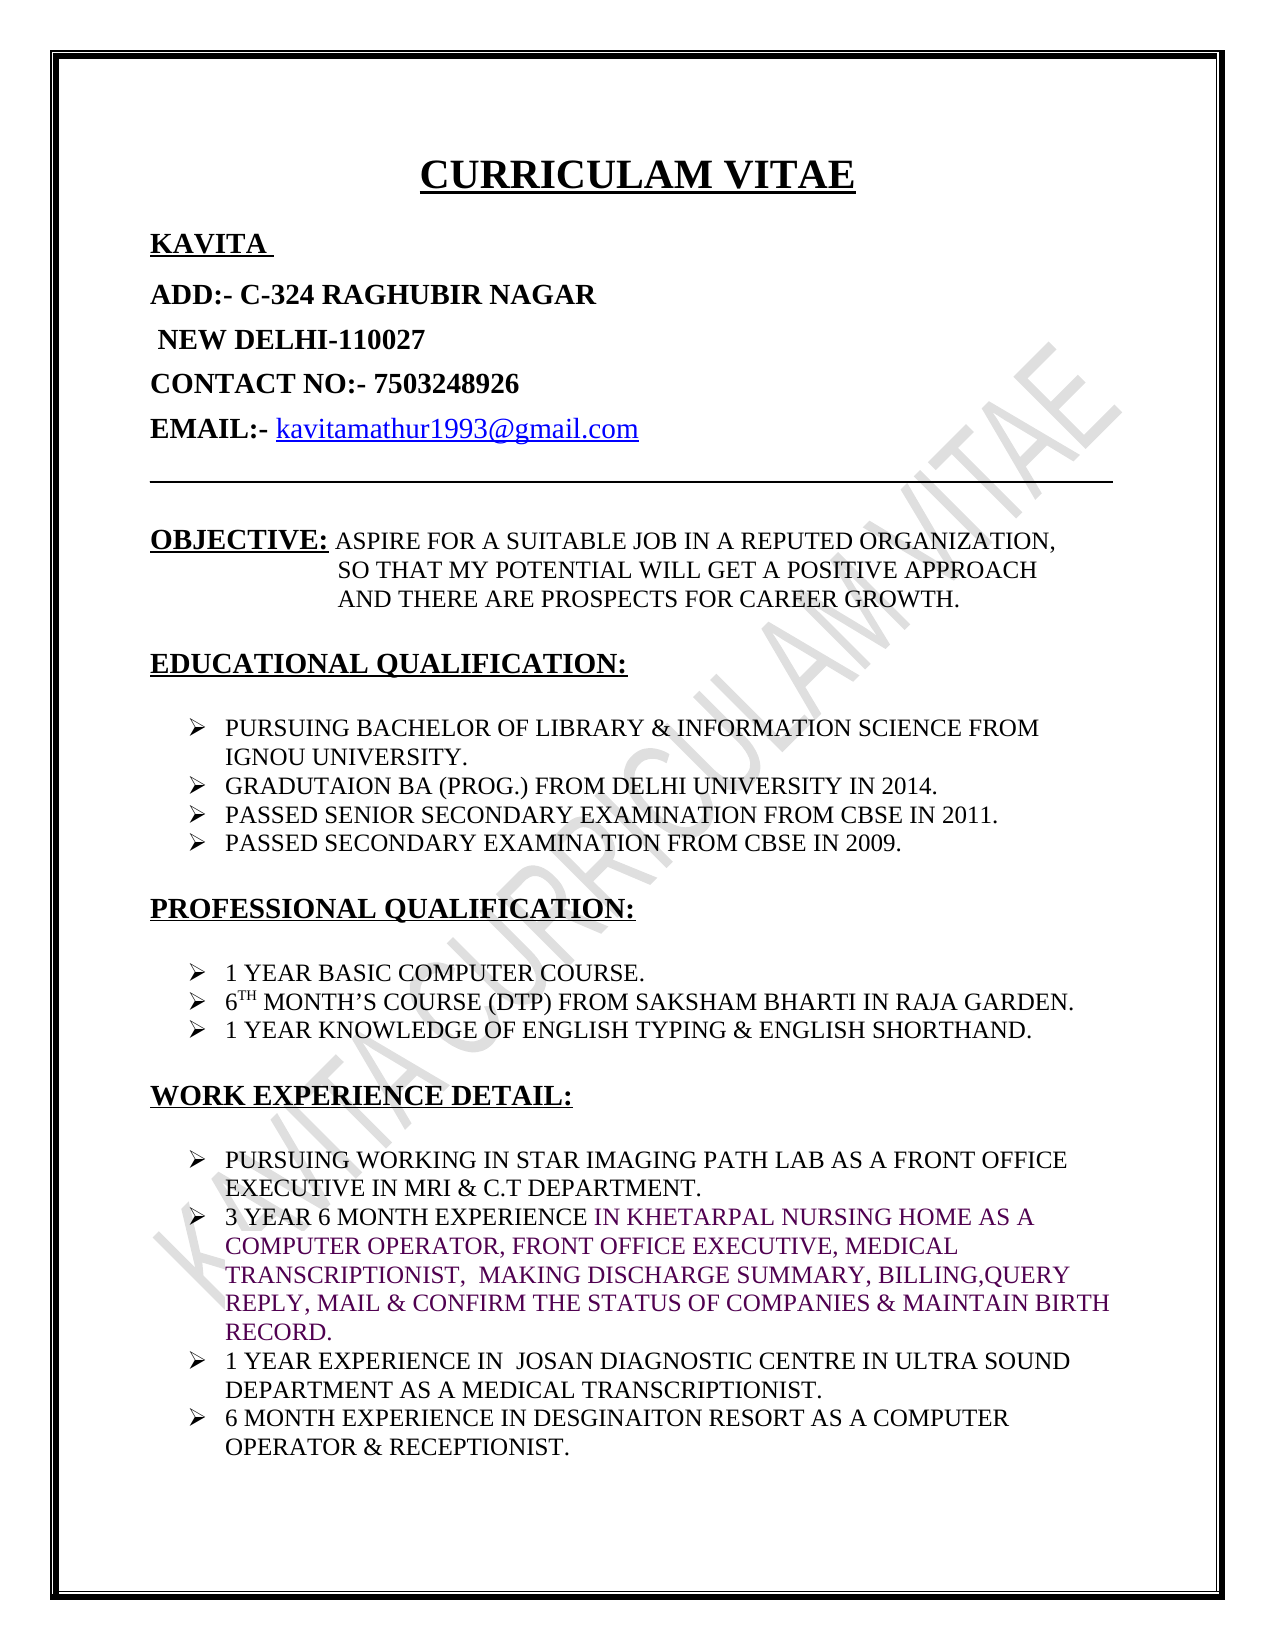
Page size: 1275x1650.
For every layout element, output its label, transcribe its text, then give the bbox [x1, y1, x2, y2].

list 3 YEAR 6 MONTH EXPERIENCE IN KHETARPAL NURSING HOME AS A COMPUTER OPERATOR, FRONT OFFICE EXECUTIVE, MEDICAL TRANSCRIPTIONIST, MAKING DISCHARGE SUMMARY, BILLING,QUERY REPLY, MAIL & CONFIRM THE STATUS OF COMPANIES & MAINTAIN BIRTH RECORD. [187, 1202, 1125, 1346]
list GRADUTAION BA (PROG.) FROM DELHI UNIVERSITY IN 2014. [187, 771, 1125, 800]
text WORK EXPERIENCE DETAIL: [150, 1078, 1125, 1111]
text SO THAT MY POTENTIAL WILL GET A POSITIVE APPROACH [150, 555, 1125, 584]
text KAVITA [150, 226, 1125, 259]
list PURSUING WORKING IN STAR IMAGING PATH LAB AS A FRONT OFFICE EXECUTIVE IN MRI & C.T DEPARTMENT. [187, 1145, 1125, 1202]
list 1 YEAR KNOWLEDGE OF ENGLISH TYPING & ENGLISH SHORTHAND. [187, 1015, 1125, 1044]
text EDUCATIONAL QUALIFICATION: [150, 646, 1125, 680]
text OBJECTIVE: ASPIRE FOR A SUITABLE JOB IN A REPUTED ORGANIZATION, [150, 522, 1125, 555]
list PASSED SECONDARY EXAMINATION FROM CBSE IN 2009. [187, 828, 1125, 857]
text CONTACT NO:- 7503248926 [150, 367, 1125, 400]
list 6TH MONTH’S COURSE (DTP) FROM SAKSHAM BHARTI IN RAJA GARDEN. [187, 987, 1125, 1015]
text PROFESSIONAL QUALIFICATION: [150, 891, 1125, 924]
list PURSUING BACHELOR OF LIBRARY & INFORMATION SCIENCE FROM IGNOU UNIVERSITY. [187, 713, 1125, 771]
text _____________________________________________________________________________ [150, 456, 1125, 485]
list 1 YEAR BASIC COMPUTER COURSE. [187, 958, 1125, 987]
text NEW DELHI-110027 [150, 322, 1125, 355]
list 6 MONTH EXPERIENCE IN DESGINAITON RESORT AS A COMPUTER OPERATOR & RECEPTIONIST. [187, 1403, 1125, 1461]
text AND THERE ARE PROSPECTS FOR CAREER GROWTH. [150, 584, 1125, 613]
text CURRICULAM VITAE [150, 150, 1125, 198]
list PASSED SENIOR SECONDARY EXAMINATION FROM CBSE IN 2011. [187, 800, 1125, 828]
text EMAIL:- kavitamathur1993@gmail.com [150, 411, 1125, 445]
text ADD:- C-324 RAGHUBIR NAGAR [150, 277, 1125, 311]
list 1 YEAR EXPERIENCE IN JOSAN DIAGNOSTIC CENTRE IN ULTRA SOUND DEPARTMENT AS A MEDICAL TRANSCRIPTIONIST. [187, 1346, 1125, 1403]
